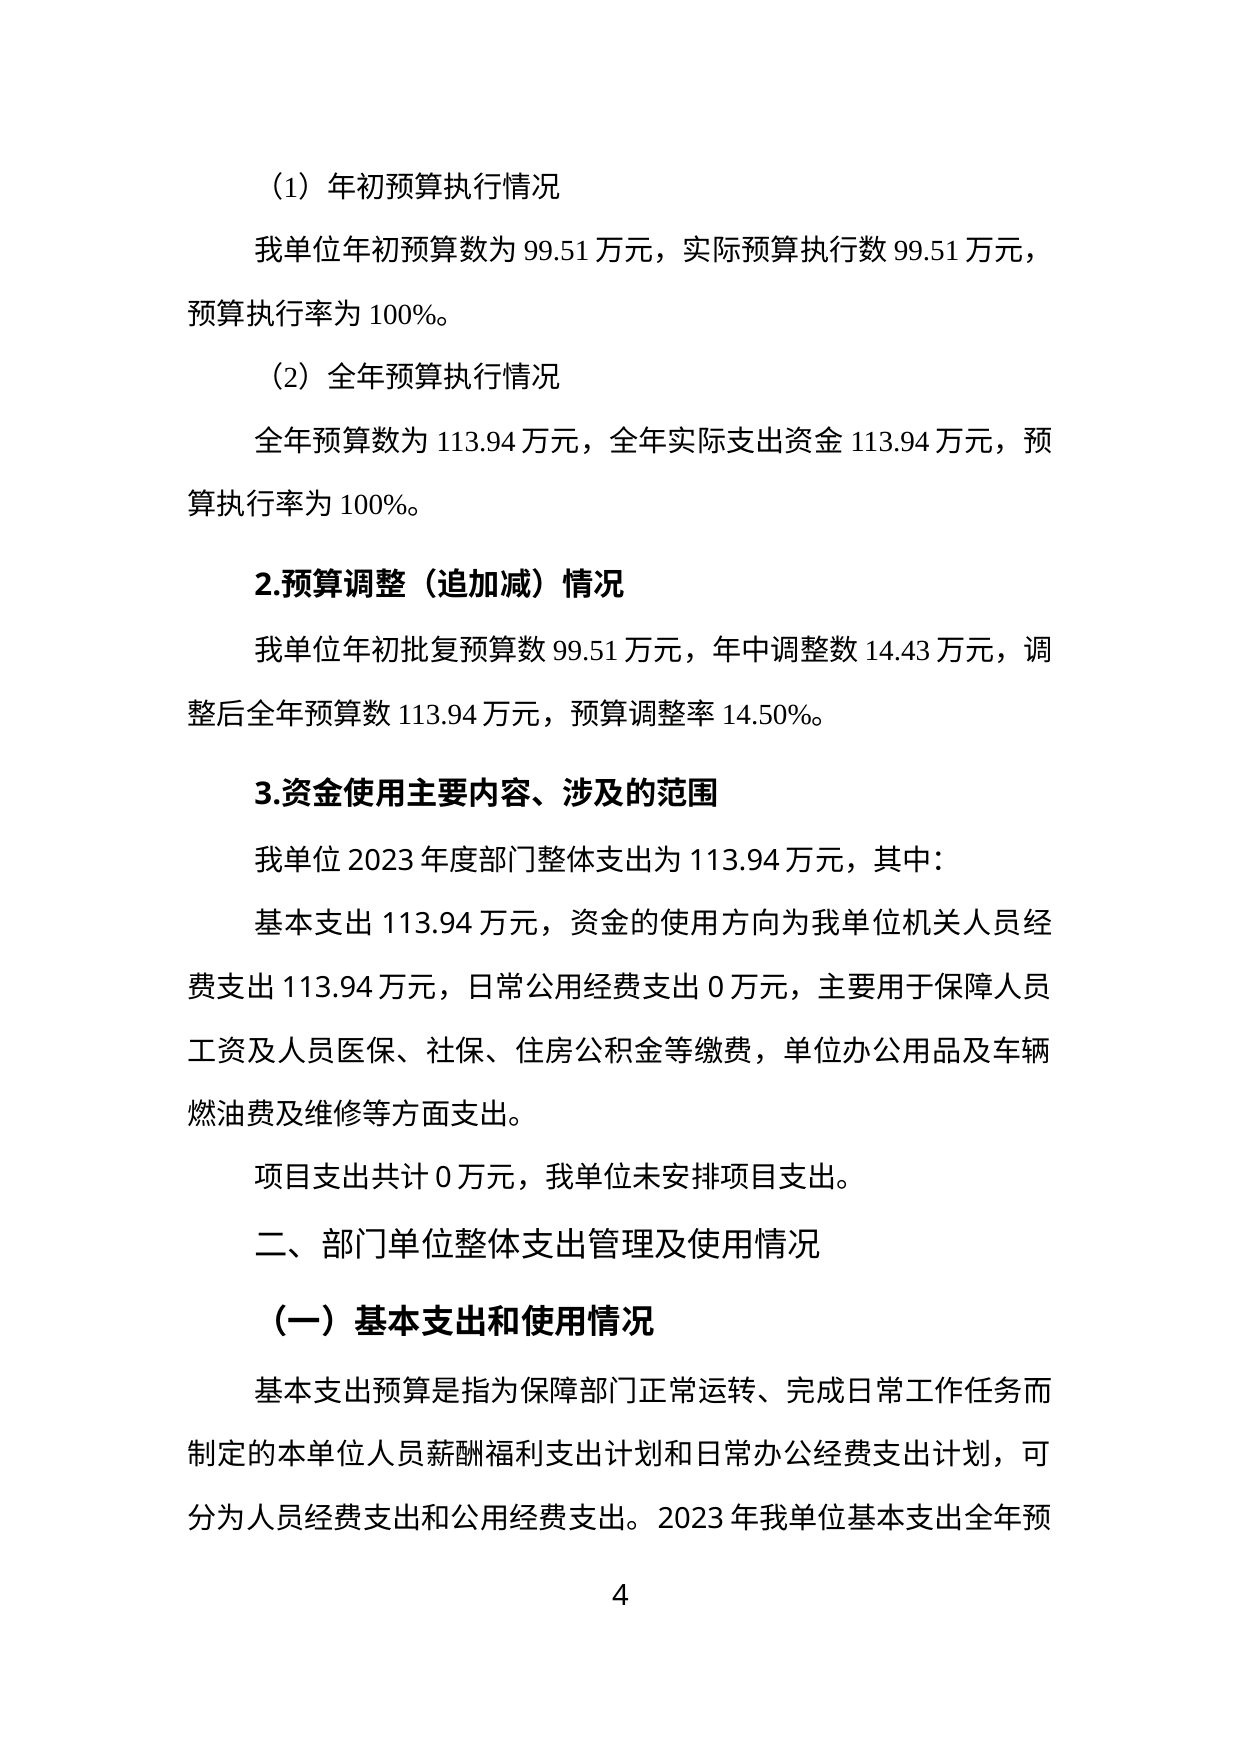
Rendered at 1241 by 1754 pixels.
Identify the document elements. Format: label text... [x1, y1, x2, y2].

text （2）全年预算执行情况 [187, 354, 1053, 396]
text 我单位年初批复预算数99.51万元，年中调整数14.43万元，调整后全年预算数113.94万元，预算调整率14.50%。 [187, 627, 1053, 733]
subtitle （一）基本支出和使用情况 [187, 1295, 1053, 1343]
subtitle 3.资金使用主要内容、涉及的范围 [187, 768, 1053, 814]
text 全年预算数为113.94万元，全年实际支出资金113.94万元，预算执行率为100%。 [187, 417, 1053, 523]
subtitle 2.预算调整（追加减）情况 [187, 559, 1053, 604]
text 我单位年初预算数为99.51万元，实际预算执行数99.51万元，预算执行率为100%。 [187, 227, 1053, 333]
text 我单位2023年度部门整体支出为113.94万元，其中： [187, 836, 1053, 879]
text 项目支出共计0万元，我单位未安排项目支出。 [187, 1154, 1053, 1196]
subtitle 二、部门单位整体支出管理及使用情况 [187, 1217, 1053, 1266]
text （1）年初预算执行情况 [187, 163, 1053, 206]
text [187, 1367, 1053, 1537]
text 基本支出113.94万元，资金的使用方向为我单位机关人员经费支出113.94万元，日常公用经费支出0万元，主要用于保障人员工资及人员医保、社保、住房公积金等缴费，单位办公用品及车辆燃油费及维修等方面支出。 [187, 900, 1053, 1133]
